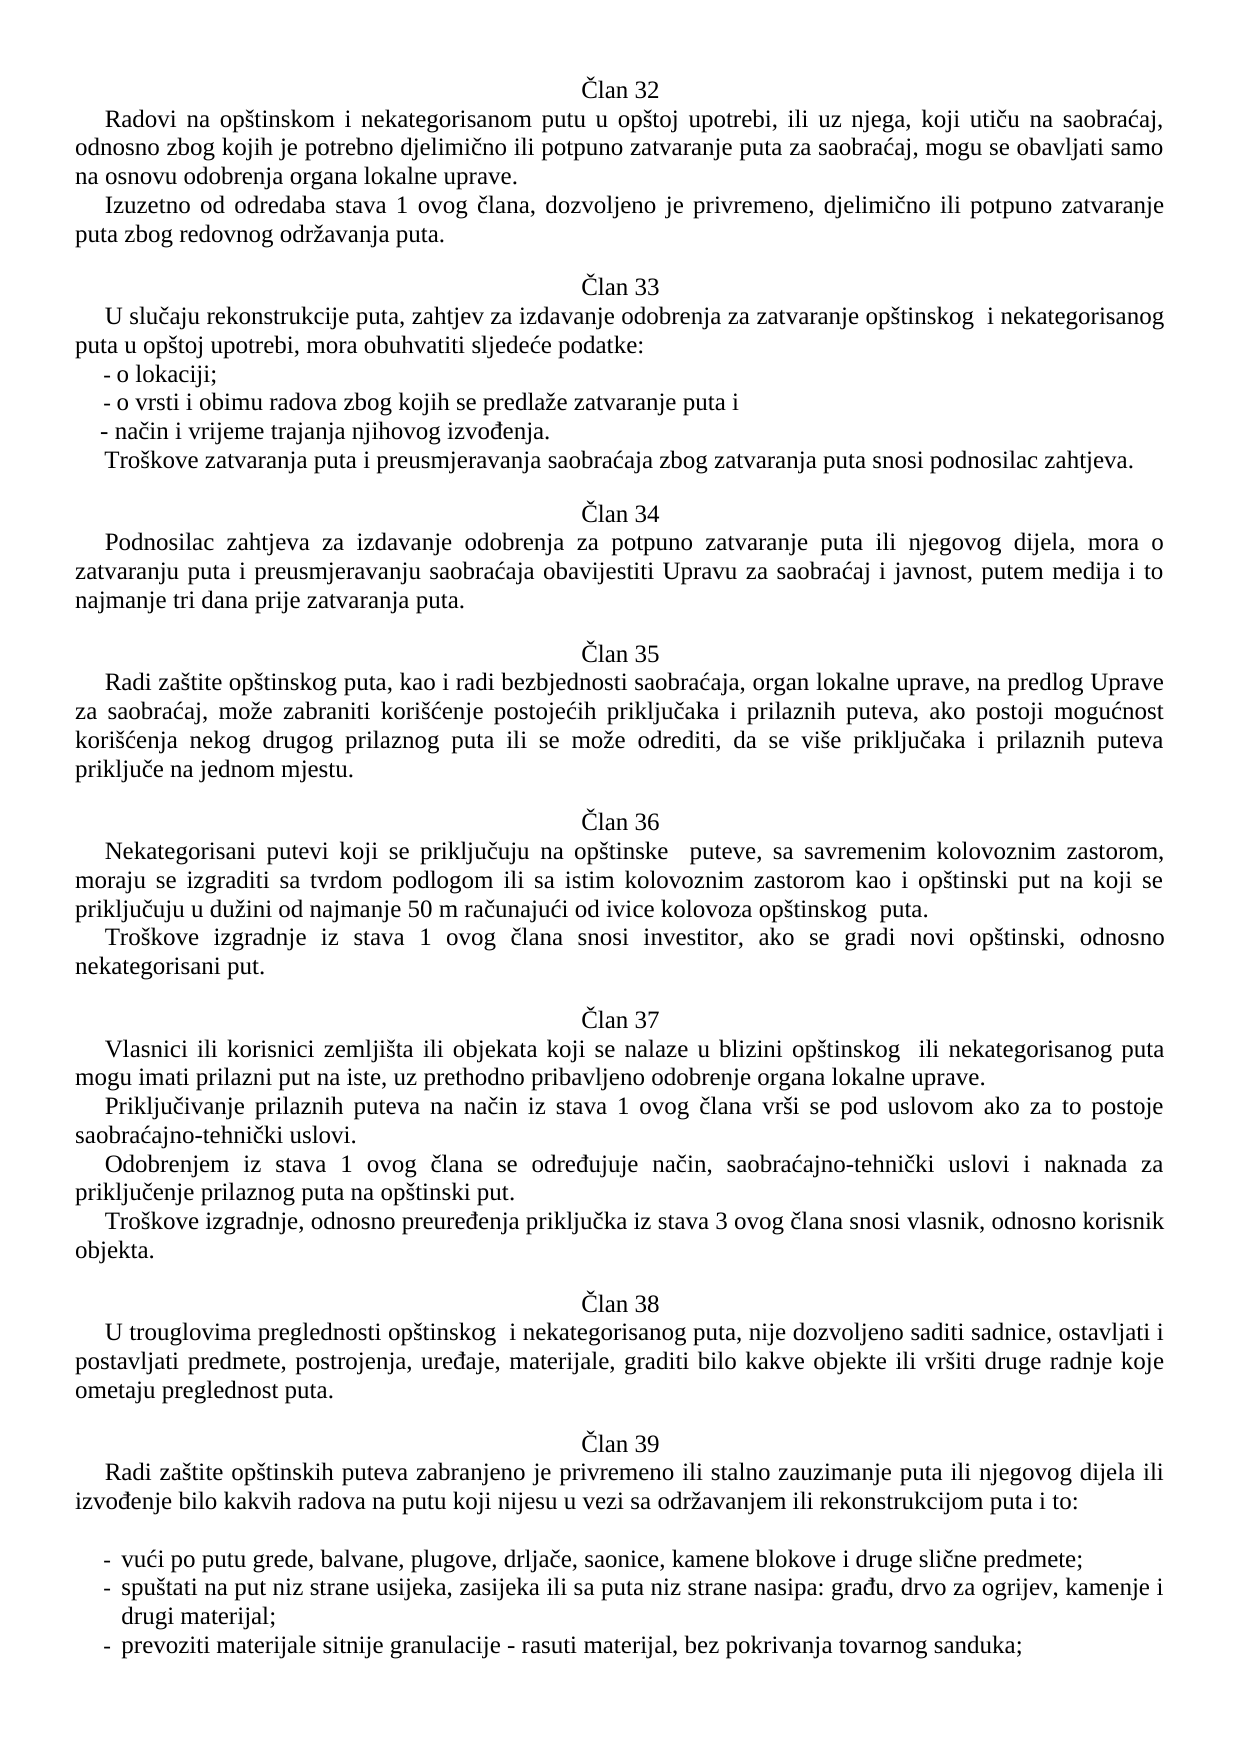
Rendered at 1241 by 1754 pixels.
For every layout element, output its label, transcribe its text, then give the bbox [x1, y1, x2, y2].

text U trouglovima preglednosti opštinskog i nekategorisanog puta, nije dozvoljeno saditi sadnice, ostavljati i postavljati predmete, postrojenja, uređaje, materijale, graditi bilo kakve objekte ili vršiti druge radnje koje ometaju preglednost puta. [75, 1317, 1165, 1404]
text Radi zaštite opštinskog puta, kao i radi bezbjednosti saobraćaja, organ lokalne uprave, na predlog Uprave za saobraćaj, može zabraniti korišćenje postojećih priključaka i prilaznih puteva, ako postoji mogućnost korišćenja nekog drugog prilaznog puta ili se može odrediti, da se više priključaka i prilaznih puteva priključe na jednom mjestu. [75, 667, 1165, 782]
list o vrsti i obimu radova zbog kojih se predlaže zatvaranje puta i [103, 387, 947, 416]
list spuštati na put niz strane usijeka, zasijeka ili sa puta niz strane nasipa: građu, drvo za ogrijev, kamenje i drugi materijal; [103, 1572, 1165, 1630]
list vući po putu grede, balvane, plugove, drljače, saonice, kamene blokove i druge slične predmete; [103, 1544, 1165, 1572]
subtitle Član 33 [75, 272, 1165, 301]
list o lokaciji; [103, 359, 947, 387]
text Troškove zatvaranja puta i preusmjeravanja saobraćaja zbog zatvaranja puta snosi podnosilac zahtjeva. [104, 445, 1165, 474]
subtitle Član 39 [75, 1429, 1165, 1457]
text Troškove izgradnje, odnosno preuređenja priključka iz stava 3 ovog člana snosi vlasnik, odnosno korisnik objekta. [75, 1206, 1165, 1264]
text Priključivanje prilaznih puteva na način iz stava 1 ovog člana vrši se pod uslovom ako za to postoje saobraćajno-tehnički uslovi. [75, 1091, 1165, 1149]
text Odobrenjem iz stava 1 ovog člana se određujuje način, saobraćajno-tehnički uslovi i naknada za priključenje prilaznog puta na opštinski put. [75, 1149, 1165, 1206]
subtitle Član 32 [75, 75, 1165, 104]
text Troškove izgradnje iz stava 1 ovog člana snosi investitor, ako se gradi novi opštinski, odnosno nekategorisani put. [75, 922, 1165, 980]
text Radi zaštite opštinskih puteva zabranjeno je privremeno ili stalno zauzimanje puta ili njegovog dijela ili izvođenje bilo kakvih radova na putu koji nijesu u vezi sa održavanjem ili rekonstrukcijom puta i to: [75, 1457, 1165, 1515]
text Nekategorisani putevi koji se priključuju na opštinske puteve, sa savremenim kolovoznim zastorom, moraju se izgraditi sa tvrdom podlogom ili sa istim kolovoznim zastorom kao i opštinski put na koji se priključuju u dužini od najmanje 50 m računajući od ivice kolovoza opštinskog puta. [75, 836, 1165, 922]
subtitle Član 35 [75, 639, 1165, 667]
text Vlasnici ili korisnici zemljišta ili objekata koji se nalaze u blizini opštinskog ili nekategorisanog puta mogu imati prilazni put na iste, uz prethodno pribavljeno odobrenje organa lokalne uprave. [75, 1034, 1165, 1091]
subtitle Član 38 [75, 1289, 1165, 1317]
list prevoziti materijale sitnije granulacije - rasuti materijal, bez pokrivanja tovarnog sanduka; [103, 1630, 1165, 1659]
text - način i vrijeme trajanja njihovog izvođenja. [75, 416, 947, 445]
subtitle Član 37 [75, 1005, 1165, 1034]
text Radovi na opštinskom i nekategorisanom putu u opštoj upotrebi, ili uz njega, koji utiču na saobraćaj, odnosno zbog kojih je potrebno djelimično ili potpuno zatvaranje puta za saobraćaj, mogu se obavljati samo na osnovu odobrenja organa lokalne uprave. [75, 104, 1165, 190]
text Izuzetno od odredaba stava 1 ovog člana, dozvoljeno je privremeno, djelimično ili potpuno zatvaranje puta zbog redovnog održavanja puta. [75, 190, 1165, 247]
subtitle Član 36 [75, 807, 1165, 836]
subtitle Član 34 [75, 499, 1165, 527]
text U slučaju rekonstrukcije puta, zahtjev za izdavanje odobrenja za zatvaranje opštinskog i nekategorisanog puta u opštoj upotrebi, mora obuhvatiti sljedeće podatke: [75, 301, 1165, 359]
text Podnosilac zahtjeva za izdavanje odobrenja za potpuno zatvaranje puta ili njegovog dijela, mora o zatvaranju puta i preusmjeravanju saobraćaja obavijestiti Upravu za saobraćaj i javnost, putem medija i to najmanje tri dana prije zatvaranja puta. [75, 527, 1165, 614]
